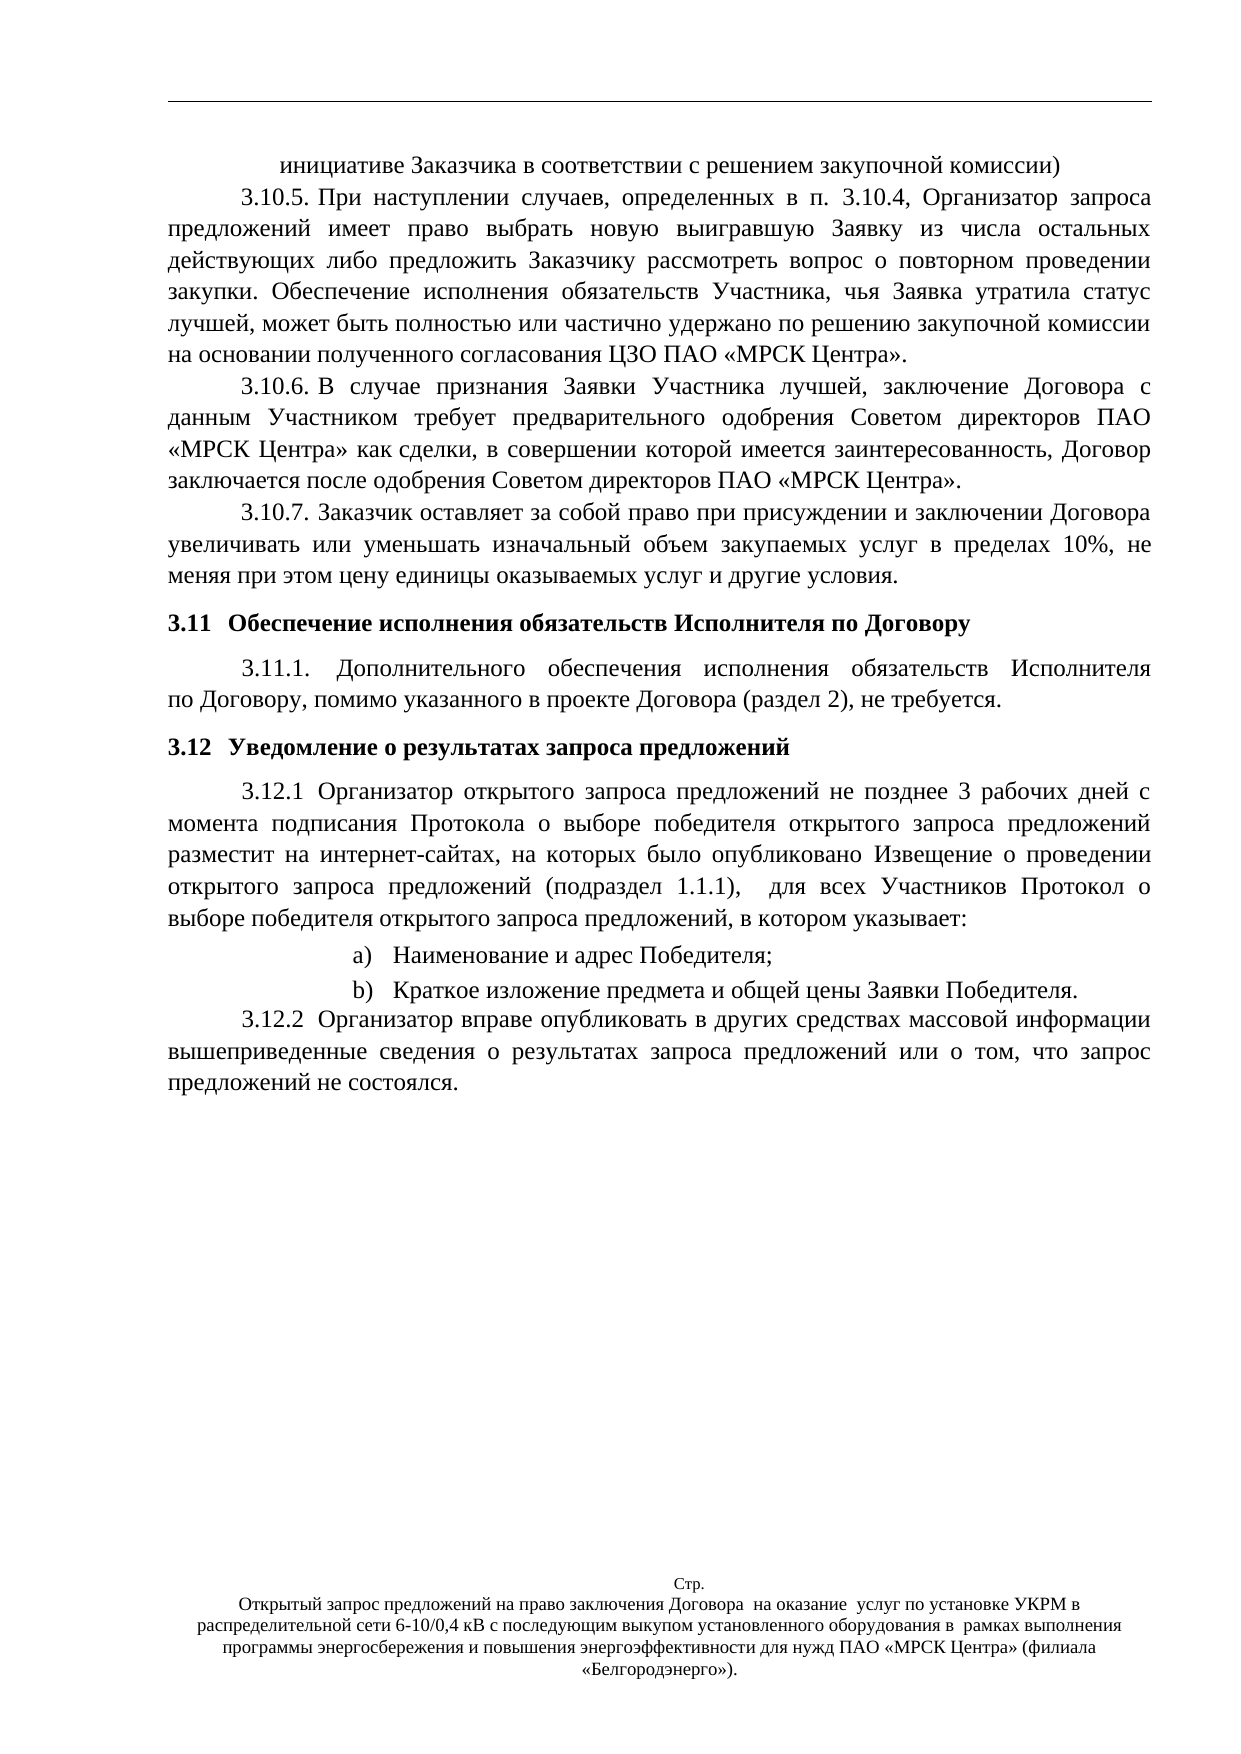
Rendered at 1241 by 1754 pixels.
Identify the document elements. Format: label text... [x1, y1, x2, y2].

text 3.12.2 Организатор вправе опубликовать в других средствах массовой информации вышеприведенные сведения о результатах запроса предложений или о том, что запрос предложений не состоялся. [168, 1004, 1152, 1096]
subtitle Уведомление о результатах запроса предложений [168, 732, 1152, 761]
list Заказчик оставляет за собой право при присуждении и заключении Договора увеличивать или уменьшать изначальный объем закупаемых услуг в пределах 10%, не меняя при этом цену единицы оказываемых услуг и другие условия. [168, 497, 1152, 589]
list Наименование и адрес Победителя; [286, 941, 1166, 969]
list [227, 150, 1152, 179]
list Краткое изложение предмета и общей цены Заявки Победителя. [286, 976, 1166, 1004]
subtitle Обеспечение исполнения обязательств Исполнителя по Договору [168, 608, 1152, 637]
list В случае признания Заявки Участника лучшей, заключение Договора с данным Участником требует предварительного одобрения Советом директоров ПАО «МРСК Центра» как сделки, в совершении которой имеется заинтересованность, Договор заключается после одобрения Советом директоров ПАО «МРСК Центра». [168, 371, 1152, 494]
list Дополнительного обеспечения исполнения обязательств Исполнителя по Договору, помимо указанного в проекте Договора (раздел 2), не требуется. [168, 653, 1152, 713]
